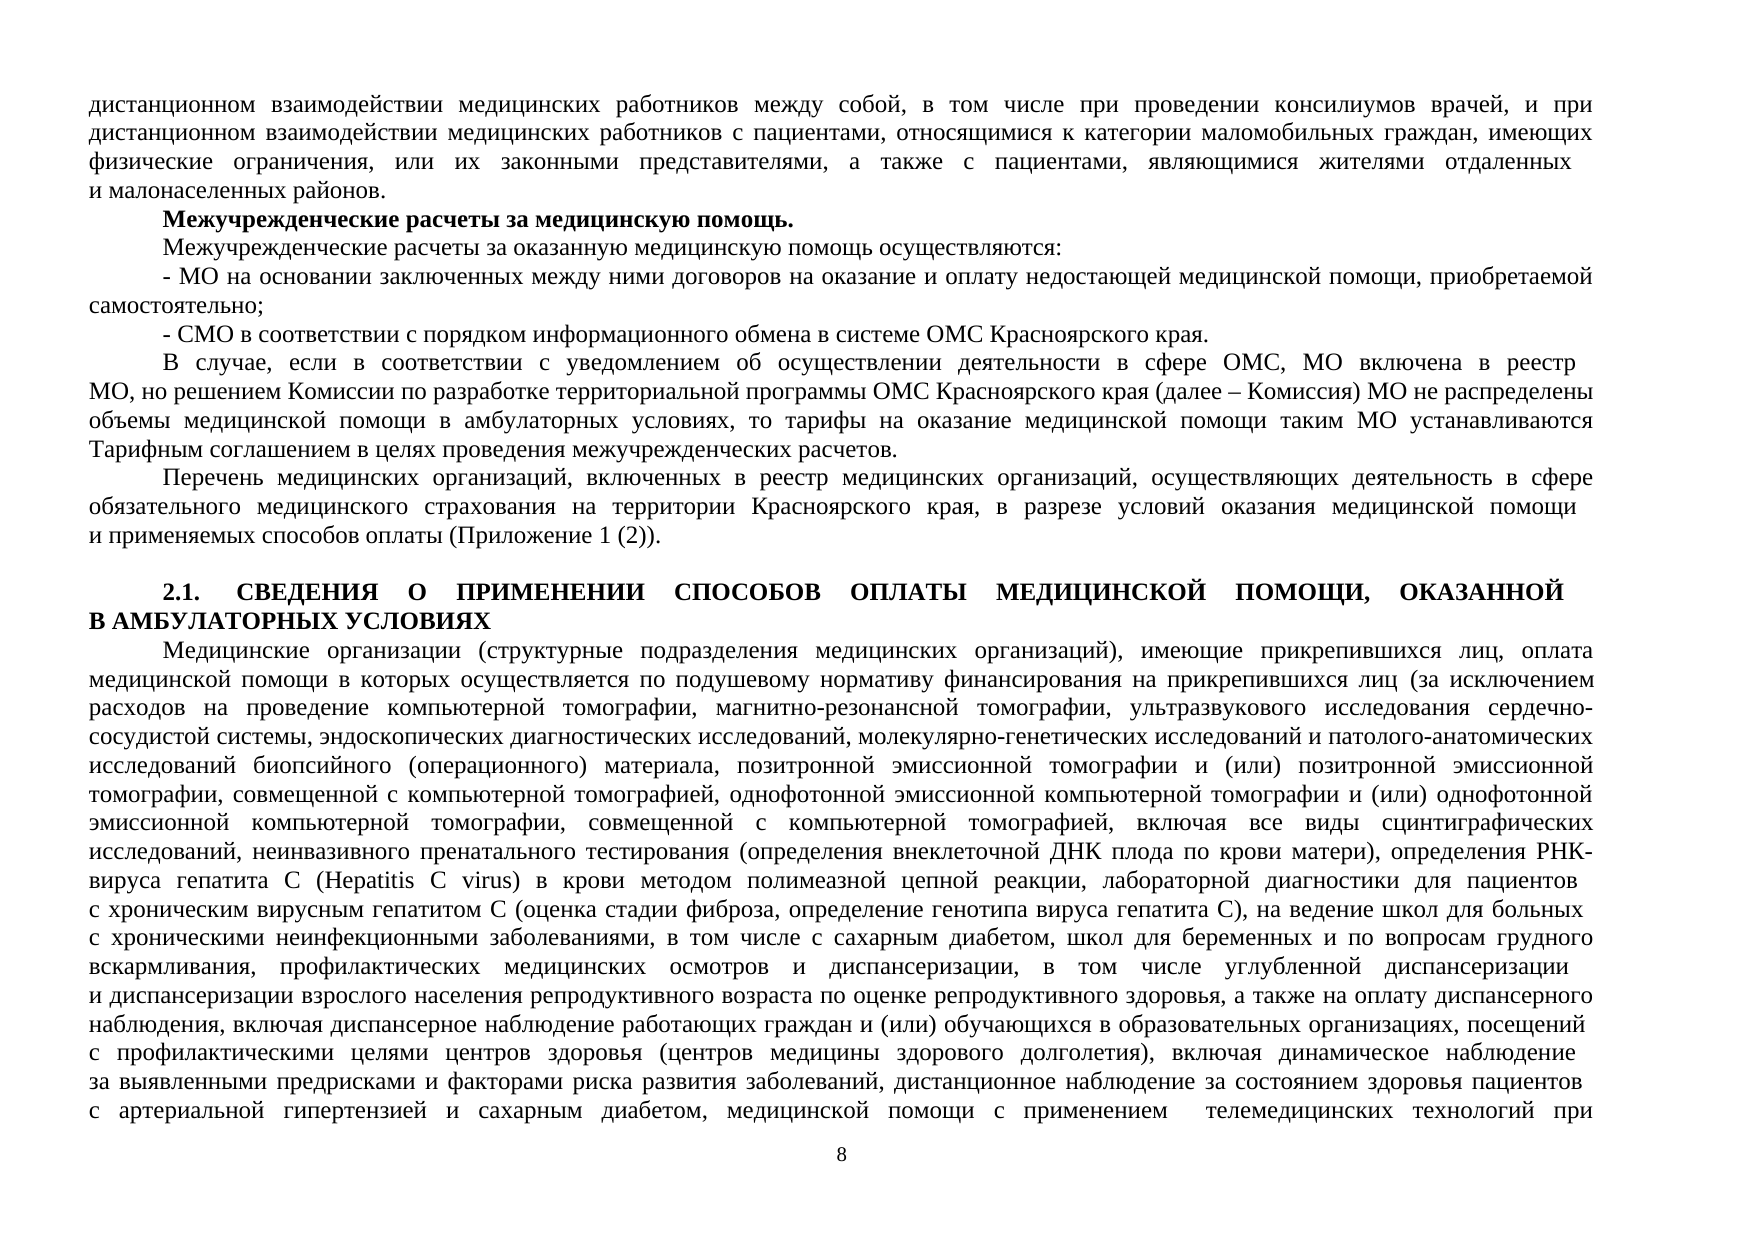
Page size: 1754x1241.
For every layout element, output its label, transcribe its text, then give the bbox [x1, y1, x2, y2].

list СВЕДЕНИЯ О ПРИМЕНЕНИИ СПОСОБОВ ОПЛАТЫ МЕДИЦИНСКОЙ ПОМОЩИ, ОКАЗАННОЙ В АМБУЛАТОРНЫХ УСЛОВИЯХ [89, 577, 1594, 635]
text - СМО в соответствии с порядком информационного обмена в системе ОМС Красноярского края. [89, 319, 1594, 347]
text Перечень медицинских организаций, включенных в реестр медицинских организаций, осуществляющих деятельность в сфере обязательного медицинского страхования на территории Красноярского края, в разрезе условий оказания медицинской помощи и применяемых способов оплаты (Приложение 1 (2)). [89, 462, 1594, 549]
text Межучрежденческие расчеты за медицинскую помощь. [89, 204, 1594, 232]
text - МО на основании заключенных между ними договоров на оказание и оплату недостающей медицинской помощи, приобретаемой самостоятельно; [89, 261, 1594, 319]
text Межучрежденческие расчеты за оказанную медицинскую помощь осуществляются: [89, 232, 1594, 261]
text В случае, если в соответствии с уведомлением об осуществлении деятельности в сфере ОМС, МО включена в реестр МО, но решением Комиссии по разработке территориальной программы ОМС Красноярского края (далее – Комиссия) МО не распределены объемы медицинской помощи в амбулаторных условиях, то тарифы на оказание медицинской помощи таким МО устанавливаются Тарифным соглашением в целях проведения межучрежденческих расчетов. [89, 347, 1594, 462]
